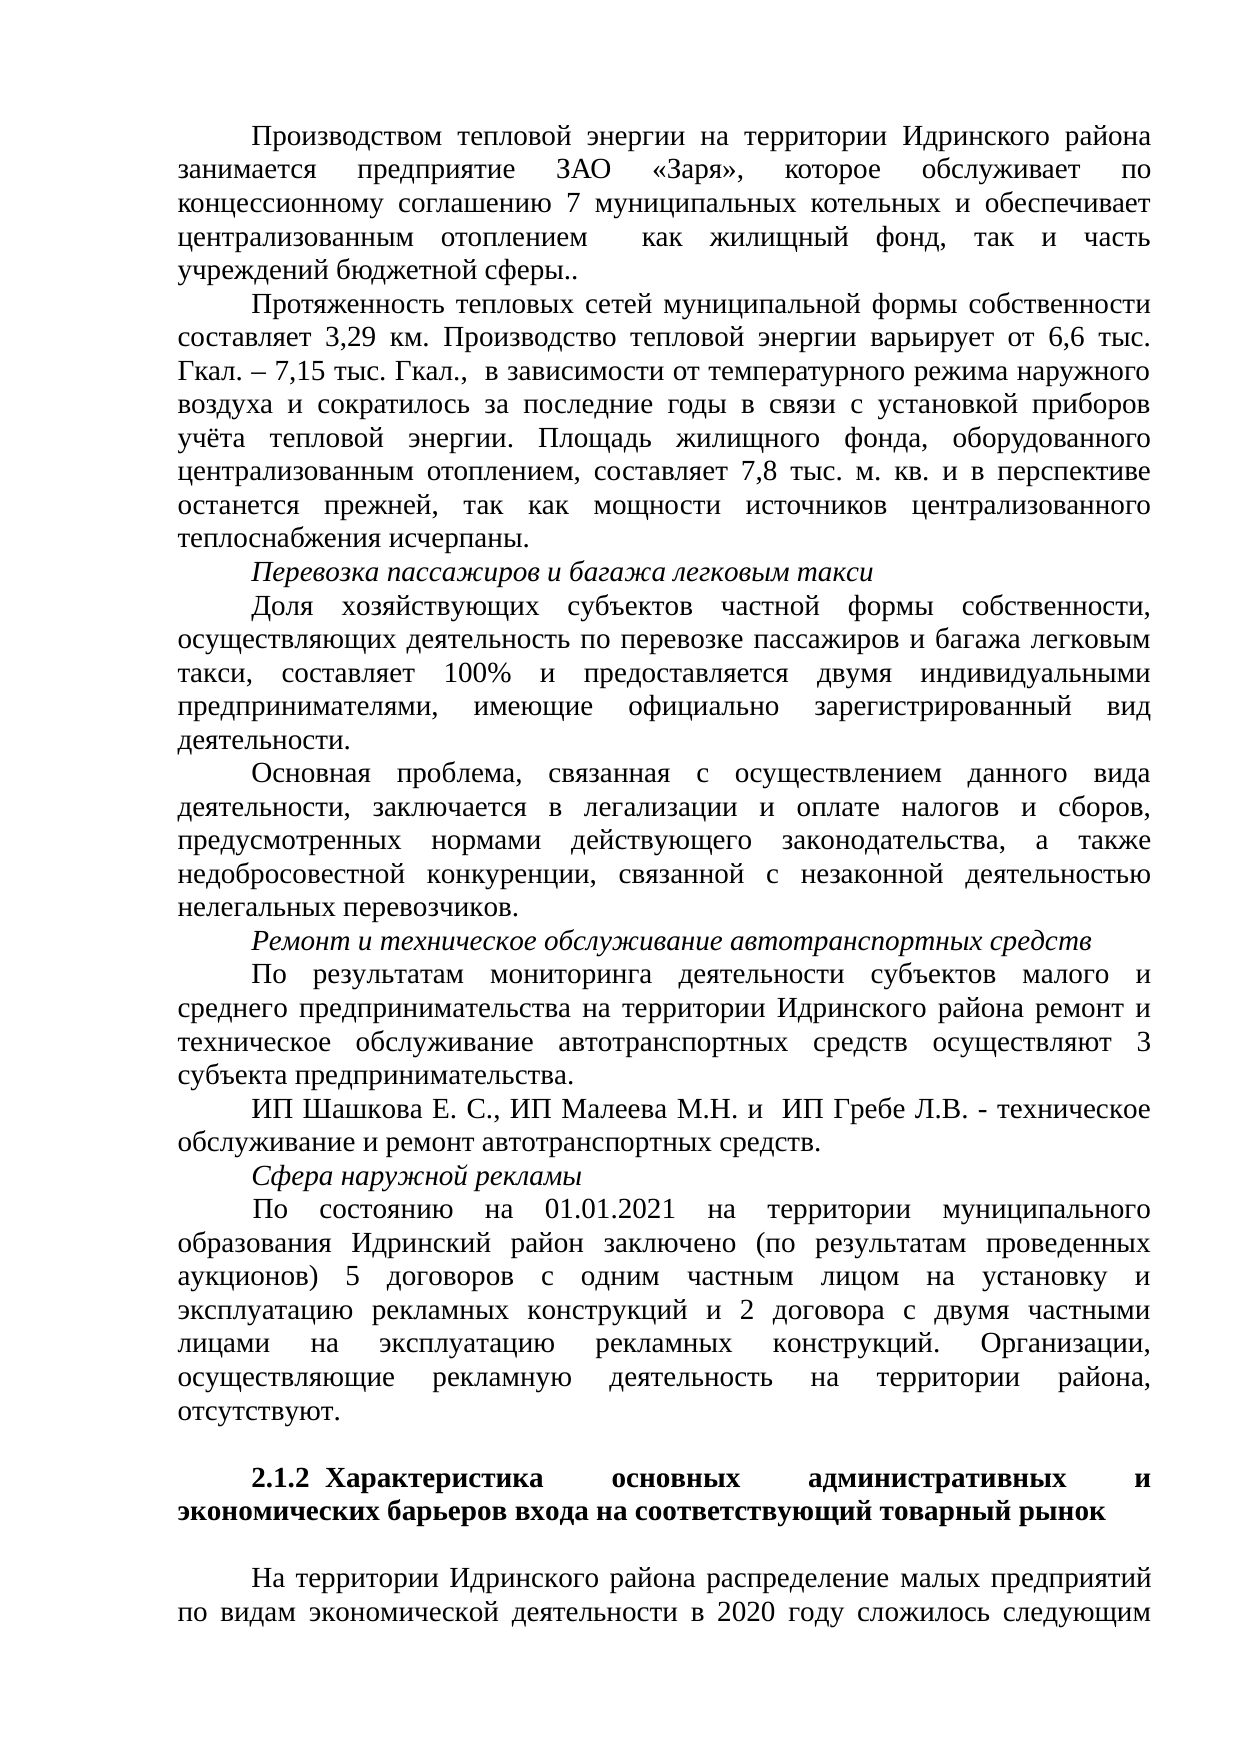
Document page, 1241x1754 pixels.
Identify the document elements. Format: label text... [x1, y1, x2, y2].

text По результатам мониторинга деятельности субъектов малого и среднего предпринимательства на территории Идринского района ремонт и техническое обслуживание автотранспортных средств осуществляют 3 субъекта предпринимательства. [177, 957, 1152, 1091]
text Ремонт и техническое обслуживание автотранспортных средств [177, 923, 1152, 957]
list Характеристика основных административных и экономических барьеров входа на соответствующий товарный рынок [177, 1460, 1152, 1527]
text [177, 1560, 1152, 1627]
text Сфера наружной рекламы [177, 1158, 1152, 1191]
text Перевозка пассажиров и багажа легковым такси [177, 554, 1152, 588]
text ИП Шашкова Е. С., ИП Малеева М.Н. и ИП Гребе Л.В. - техническое обслуживание и ремонт автотранспортных средств. [177, 1091, 1152, 1158]
list Доля хозяйствующих субъектов частной формы собственности, осуществляющих деятельность по перевозке пассажиров и багажа легковым такси, составляет 100% и предоставляется двумя индивидуальными предпринимателями, имеющие официально зарегистрированный вид деятельности. [177, 588, 1152, 755]
text Производством тепловой энергии на территории Идринского района занимается предприятие ЗАО «Заря», которое обслуживает по концессионному соглашению 7 муниципальных котельных и обеспечивает централизованным отоплением как жилищный фонд, так и часть учреждений бюджетной сферы.. [177, 118, 1152, 286]
list Основная проблема, связанная с осуществлением данного вида деятельности, заключается в легализации и оплате налогов и сборов, предусмотренных нормами действующего законодательства, а также недобросовестной конкуренции, связанной с незаконной деятельностью нелегальных перевозчиков. [177, 755, 1152, 923]
text По состоянию на 01.01.2021 на территории муниципального образования Идринский район заключено (по результатам проведенных аукционов) 5 договоров с одним частным лицом на установку и эксплуатацию рекламных конструкций и 2 договора с двумя частными лицами на эксплуатацию рекламных конструкций. Организации, осуществляющие рекламную деятельность на территории района, отсутствуют. [177, 1191, 1152, 1426]
text Протяженность тепловых сетей муниципальной формы собственности составляет 3,29 км. Производство тепловой энергии варьирует от 6,6 тыс. Гкал. – 7,15 тыс. Гкал., в зависимости от температурного режима наружного воздуха и сократилось за последние годы в связи с установкой приборов учёта тепловой энергии. Площадь жилищного фонда, оборудованного централизованным отоплением, составляет 7,8 тыс. м. кв. и в перспективе останется прежней, так как мощности источников централизованного теплоснабжения исчерпаны. [177, 286, 1152, 554]
